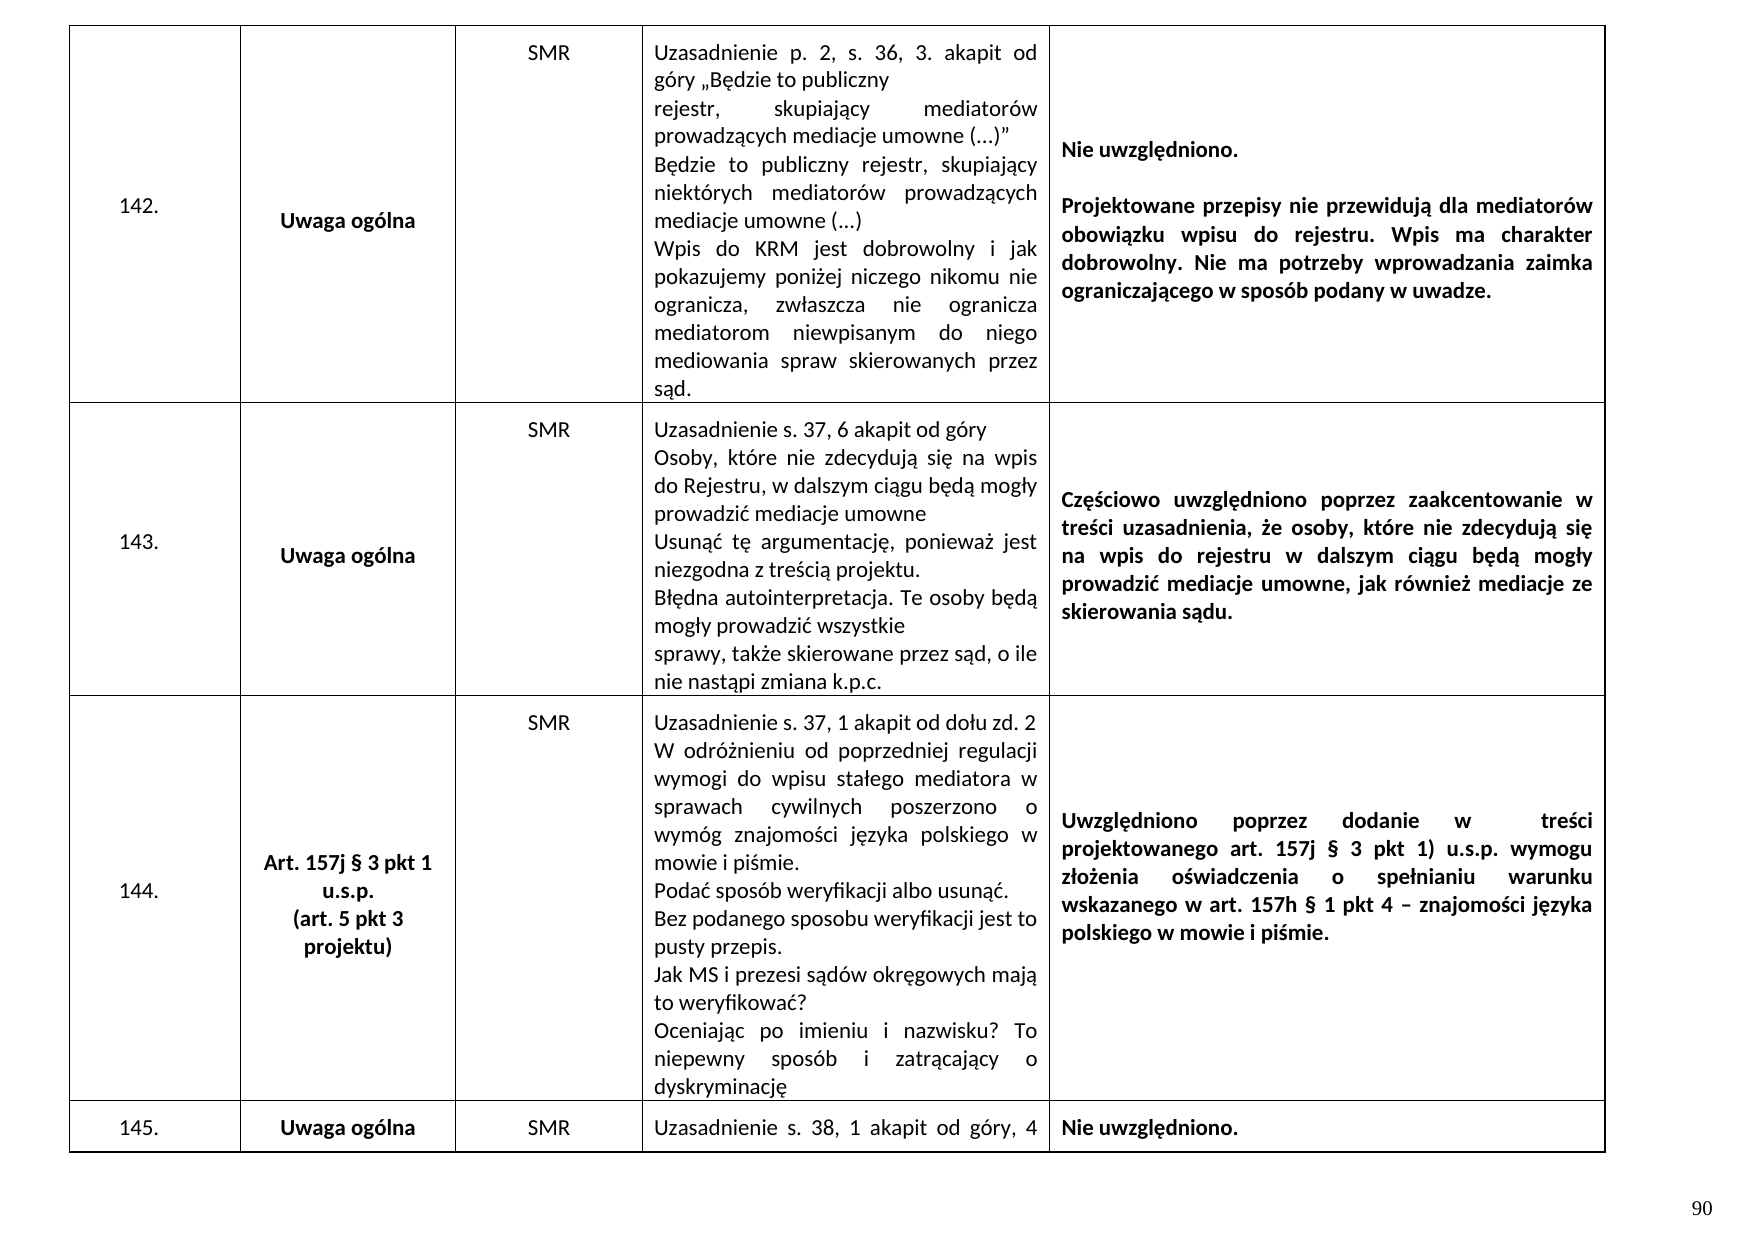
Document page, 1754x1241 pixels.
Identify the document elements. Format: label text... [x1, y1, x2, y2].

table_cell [643, 1101, 1049, 1151]
table_cell [70, 403, 240, 695]
table_cell [70, 1101, 240, 1151]
table_cell [70, 26, 240, 402]
table_cell Art. 157j § 3 pkt 1 u.s.p. (art. 5 pkt 3 projektu) [241, 696, 455, 1100]
table_cell Uzasadnienie s. 37, 1 akapit od dołu zd. 2 W odróżnieniu od poprzedniej regulacji wymogi do wpisu stałego mediatora w sprawach cywilnych poszerzono o wymóg znajomości języka polskiego w mowie i piśmie. Podać sposób weryfikacji albo usunąć. Bez podanego sposobu weryfikacji jest to pusty przepis. Jak MS i prezesi sądów okręgowych mają to weryfikować? Oceniając po imieniu i nazwisku? To niepewny sposób i zatrącający o dyskryminację [643, 696, 1049, 1100]
table_cell Nie uwzględniono. Projektowane przepisy nie przewidują dla mediatorów obowiązku wpisu do rejestru. Wpis ma charakter dobrowolny. Nie ma potrzeby wprowadzania zaimka ograniczającego w sposób podany w uwadze. [1050, 26, 1604, 402]
table_cell SMR [456, 696, 642, 1100]
table_cell SMR [456, 26, 642, 402]
table_cell Uzasadnienie s. 37, 6 akapit od góry Osoby, które nie zdecydują się na wpis do Rejestru, w dalszym ciągu będą mogły prowadzić mediacje umowne Usunąć tę argumentację, ponieważ jest niezgodna z treścią projektu. Błędna autointerpretacja. Te osoby będą mogły prowadzić wszystkie sprawy, także skierowane przez sąd, o ile nie nastąpi zmiana k.p.c. [643, 403, 1049, 695]
table_cell Uwaga ogólna [241, 1101, 455, 1151]
table_cell [70, 696, 240, 1100]
table_cell Uwaga ogólna [241, 26, 455, 402]
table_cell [1050, 1101, 1604, 1151]
table_cell Uzasadnienie p. 2, s. 36, 3. akapit od góry „Będzie to publiczny rejestr, skupiający mediatorów prowadzących mediacje umowne (...)” Będzie to publiczny rejestr, skupiający niektórych mediatorów prowadzących mediacje umowne (...) Wpis do KRM jest dobrowolny i jak pokazujemy poniżej niczego nikomu nie ogranicza, zwłaszcza nie ogranicza mediatorom niewpisanym do niego mediowania spraw skierowanych przez sąd. [643, 26, 1049, 402]
table_cell Uwaga ogólna [241, 403, 455, 695]
table_cell SMR [456, 403, 642, 695]
table_cell SMR [456, 1101, 642, 1151]
table_cell Częściowo uwzględniono poprzez zaakcentowanie w treści uzasadnienia, że osoby, które nie zdecydują się na wpis do rejestru w dalszym ciągu będą mogły prowadzić mediacje umowne, jak również mediacje ze skierowania sądu. [1050, 403, 1604, 695]
table_cell Uwzględniono poprzez dodanie w treści projektowanego art. 157j § 3 pkt 1) u.s.p. wymogu złożenia oświadczenia o spełnianiu warunku wskazanego w art. 157h § 1 pkt 4 – znajomości języka polskiego w mowie i piśmie. [1050, 696, 1604, 1100]
